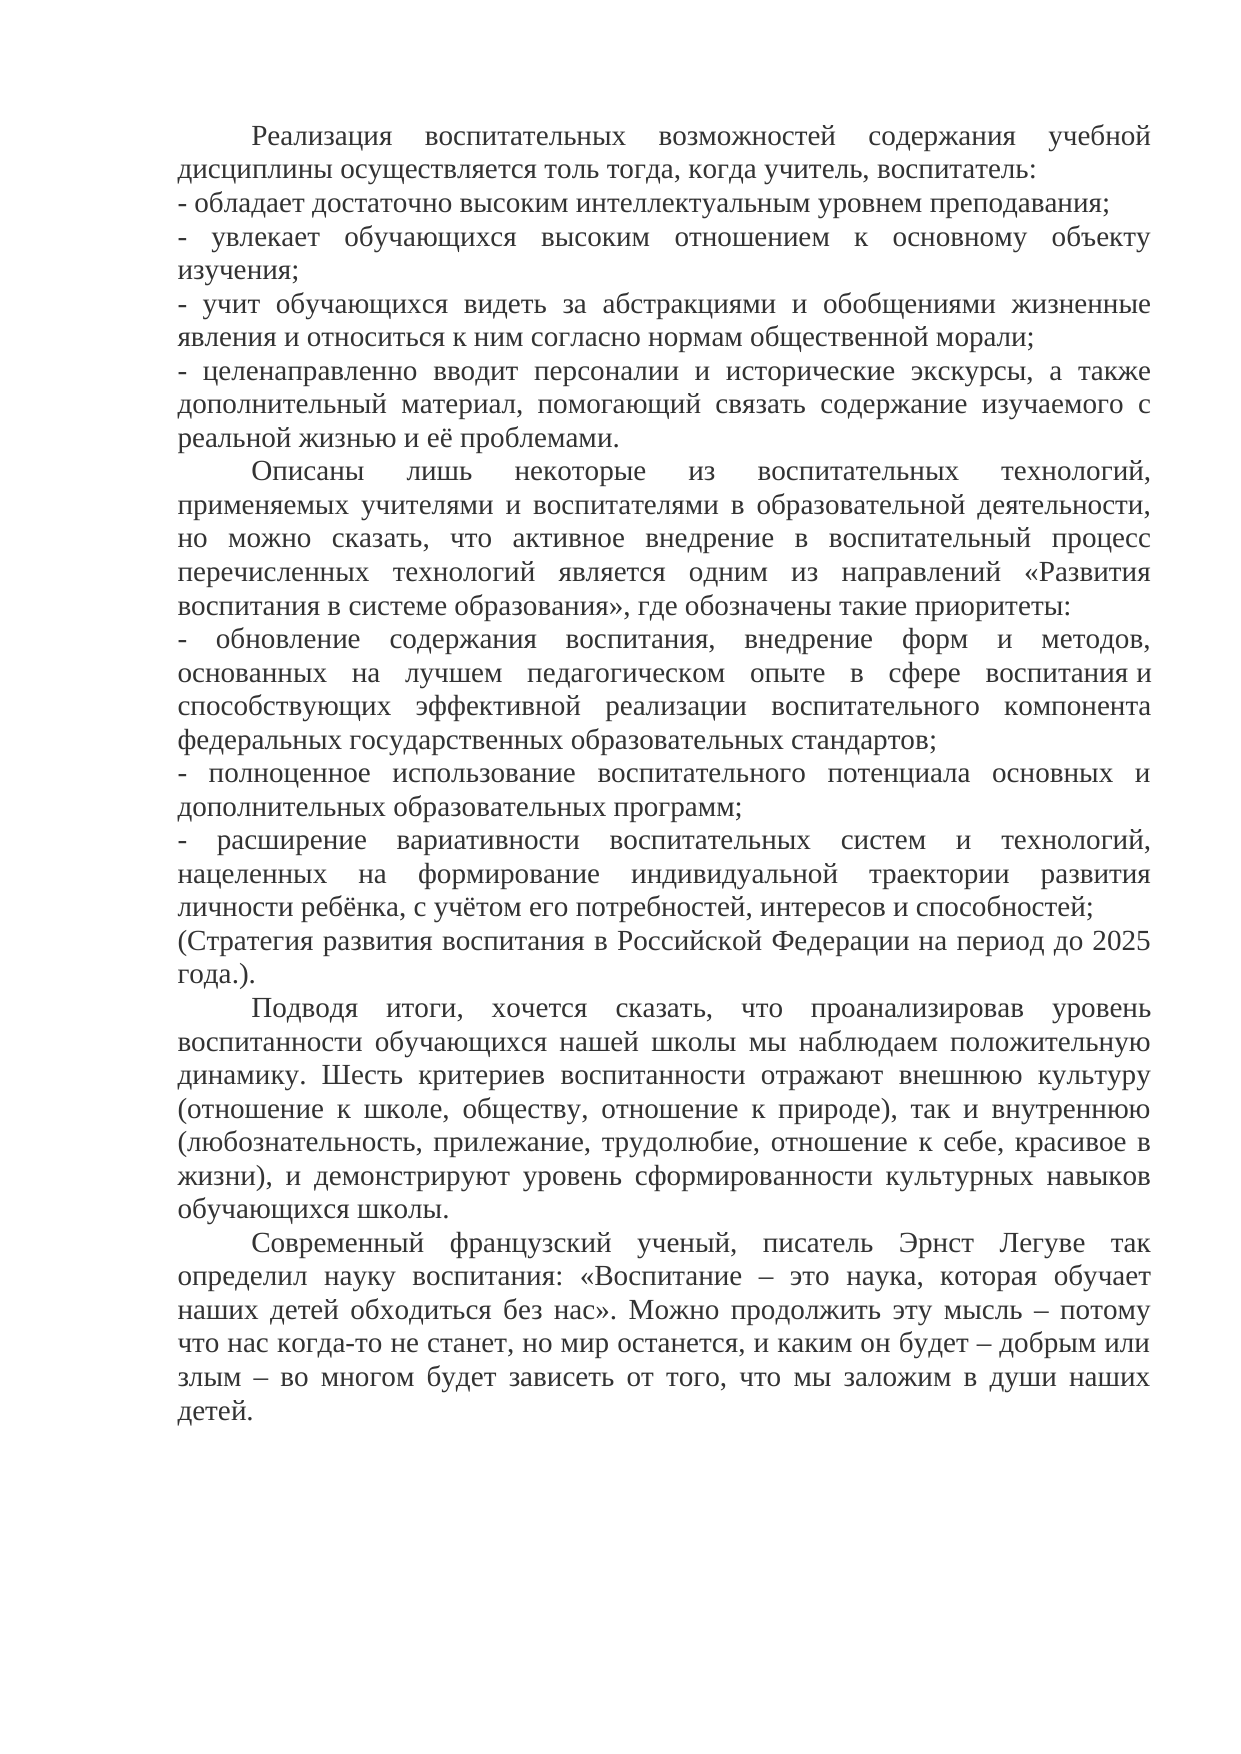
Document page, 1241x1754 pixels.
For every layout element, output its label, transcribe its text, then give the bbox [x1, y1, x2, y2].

text - увлекает обучающихся высоким отношением к основному объекту изучения; [177, 219, 1152, 286]
text - расширение вариативности воспитательных систем и технологий, нацеленных на формирование индивидуальной траектории развития личности ребёнка, с учётом его потребностей, интересов и способностей; [177, 822, 1152, 923]
text Подводя итоги, хочется сказать, что проанализировав уровень воспитанности обучающихся нашей школы мы наблюдаем положительную динамику. Шесть критериев воспитанности отражают внешнюю культуру (отношение к школе, обществу, отношение к природе), так и внутреннюю (любознательность, прилежание, трудолюбие, отношение к себе, красивое в жизни), и демонстрируют уровень сформированности культурных навыков обучающихся школы. [177, 990, 1152, 1225]
text - обладает достаточно высоким интеллектуальным уровнем преподавания; [177, 185, 1152, 219]
text (Стратегия развития воспитания в Российской Федерации на период до 2025 года.). [177, 923, 1152, 990]
text - учит обучающихся видеть за абстракциями и обобщениями жизненные явления и относиться к ним согласно нормам общественной морали; [177, 286, 1152, 353]
text Описаны лишь некоторые из воспитательных технологий, применяемых учителями и воспитателями в образовательной деятельности, но можно сказать, что активное внедрение в воспитательный процесс перечисленных технологий является одним из направлений «Развития воспитания в системе образования», где обозначены такие приоритеты: [177, 453, 1152, 621]
text Современный французский ученый, писатель Эрнст Легуве так определил науку воспитания: «Воспитание – это наука, которая обучает наших детей обходиться без нас». Можно продолжить эту мысль – потому что нас когда-то не станет, но мир останется, и каким он будет – добрым или злым – во многом будет зависеть от того, что мы заложим в души наших детей. [177, 1225, 1152, 1426]
text Реализация воспитательных возможностей содержания учебной дисциплины осуществляется толь тогда, когда учитель, воспитатель: [177, 118, 1152, 185]
text - полноценное использование воспитательного потенциала основных и дополнительных образовательных программ; [177, 755, 1152, 822]
text - обновление содержания воспитания, внедрение форм и методов, основанных на лучшем педагогическом опыте в сфере воспитания и способствующих эффективной реализации воспитательного компонента федеральных государственных образовательных стандартов; [177, 621, 1152, 755]
text - целенаправленно вводит персоналии и исторические экскурсы, а также дополнительный материал, помогающий связать содержание изучаемого с реальной жизнью и её проблемами. [177, 353, 1152, 453]
